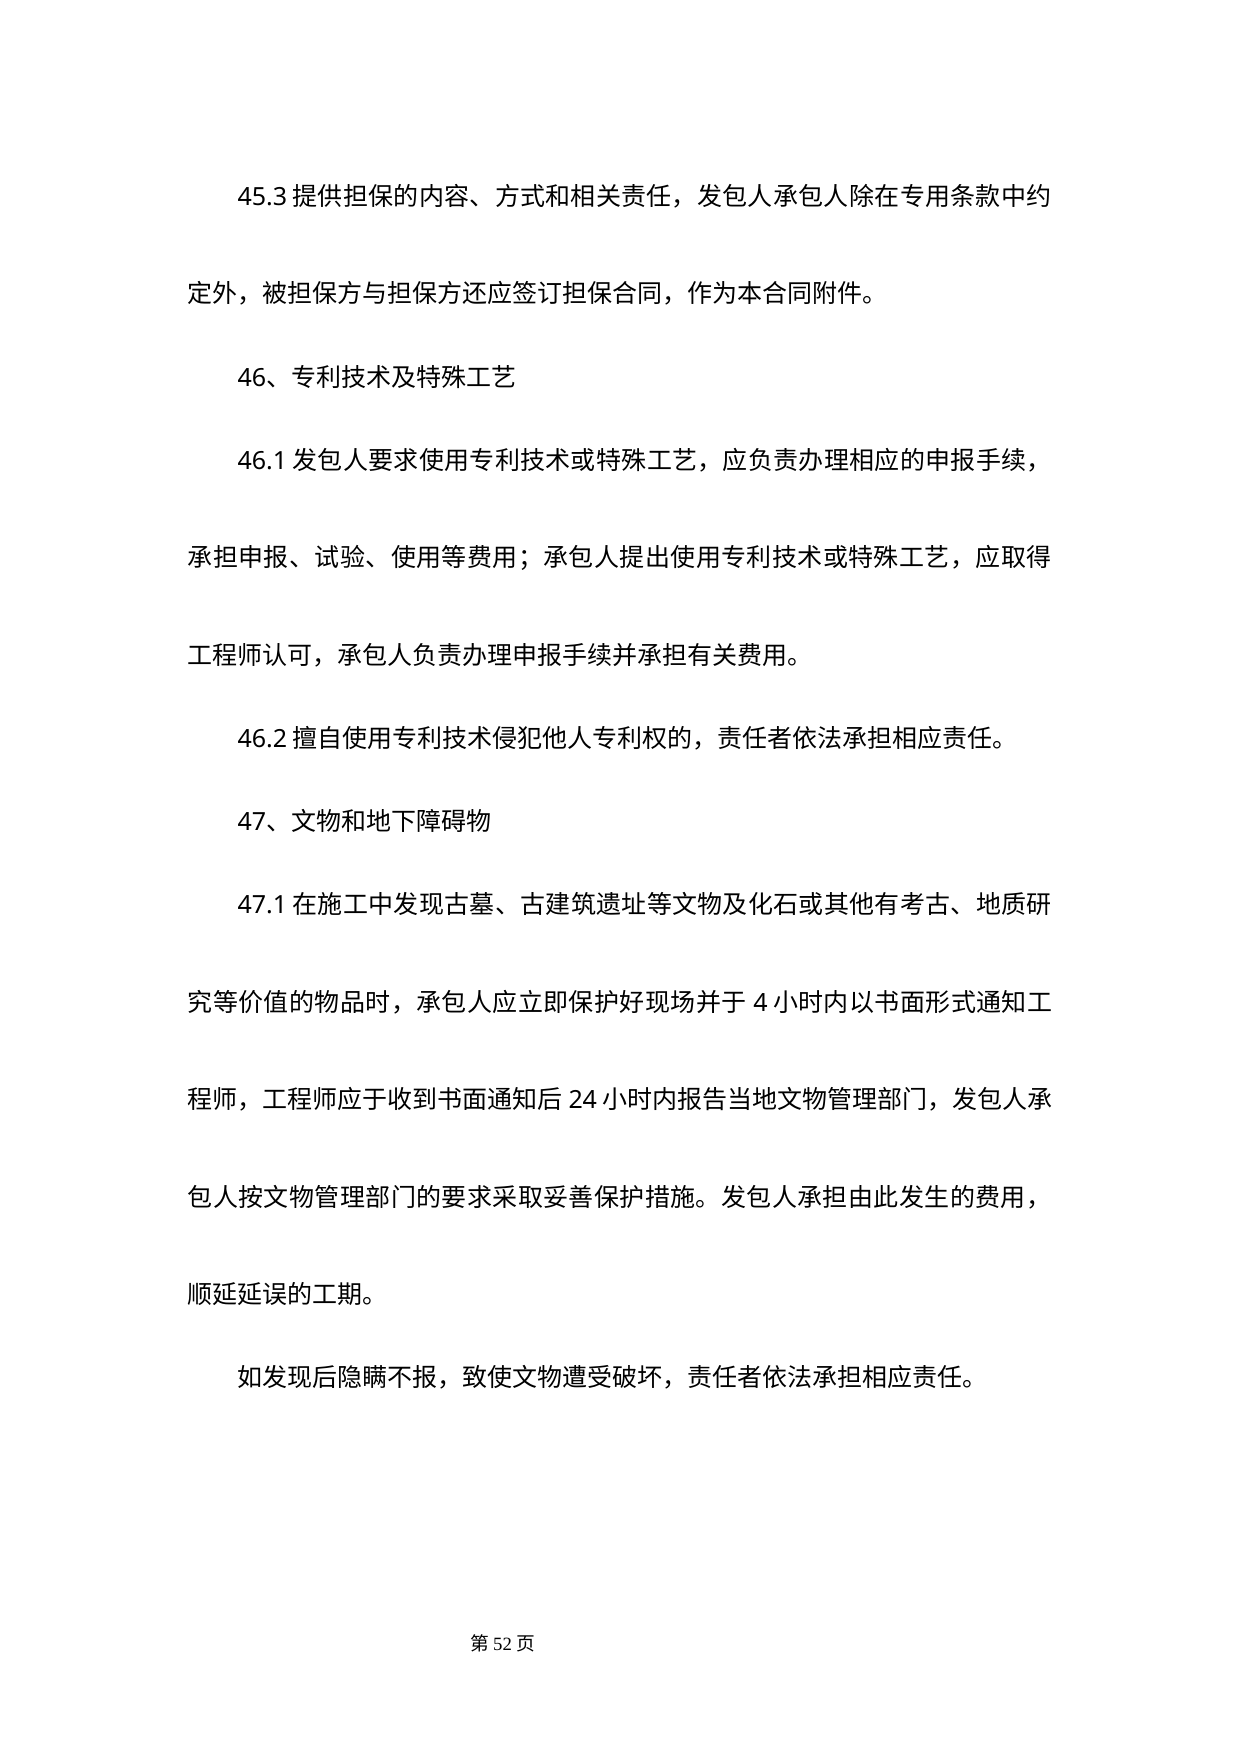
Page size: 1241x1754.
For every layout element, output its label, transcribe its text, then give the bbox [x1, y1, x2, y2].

text 45.3提供担保的内容、方式和相关责任，发包人承包人除在专用条款中约定外，被担保方与担保方还应签订担保合同，作为本合同附件。 [187, 162, 1053, 324]
text 46.2擅自使用专利技术侵犯他人专利权的，责任者依法承担相应责任。 [187, 704, 1053, 769]
text 46、专利技术及特殊工艺 [187, 343, 1053, 408]
text 47、文物和地下障碍物 [187, 787, 1053, 852]
text 46.1发包人要求使用专利技术或特殊工艺，应负责办理相应的申报手续，承担申报、试验、使用等费用；承包人提出使用专利技术或特殊工艺，应取得工程师认可，承包人负责办理申报手续并承担有关费用。 [187, 426, 1053, 686]
text 47.1在施工中发现古墓、古建筑遗址等文物及化石或其他有考古、地质研究等价值的物品时，承包人应立即保护好现场并于4小时内以书面形式通知工程师，工程师应于收到书面通知后24小时内报告当地文物管理部门，发包人承包人按文物管理部门的要求采取妥善保护措施。发包人承担由此发生的费用，顺延延误的工期。 [187, 870, 1053, 1325]
text 如发现后隐瞒不报，致使文物遭受破坏，责任者依法承担相应责任。 [187, 1343, 1053, 1408]
